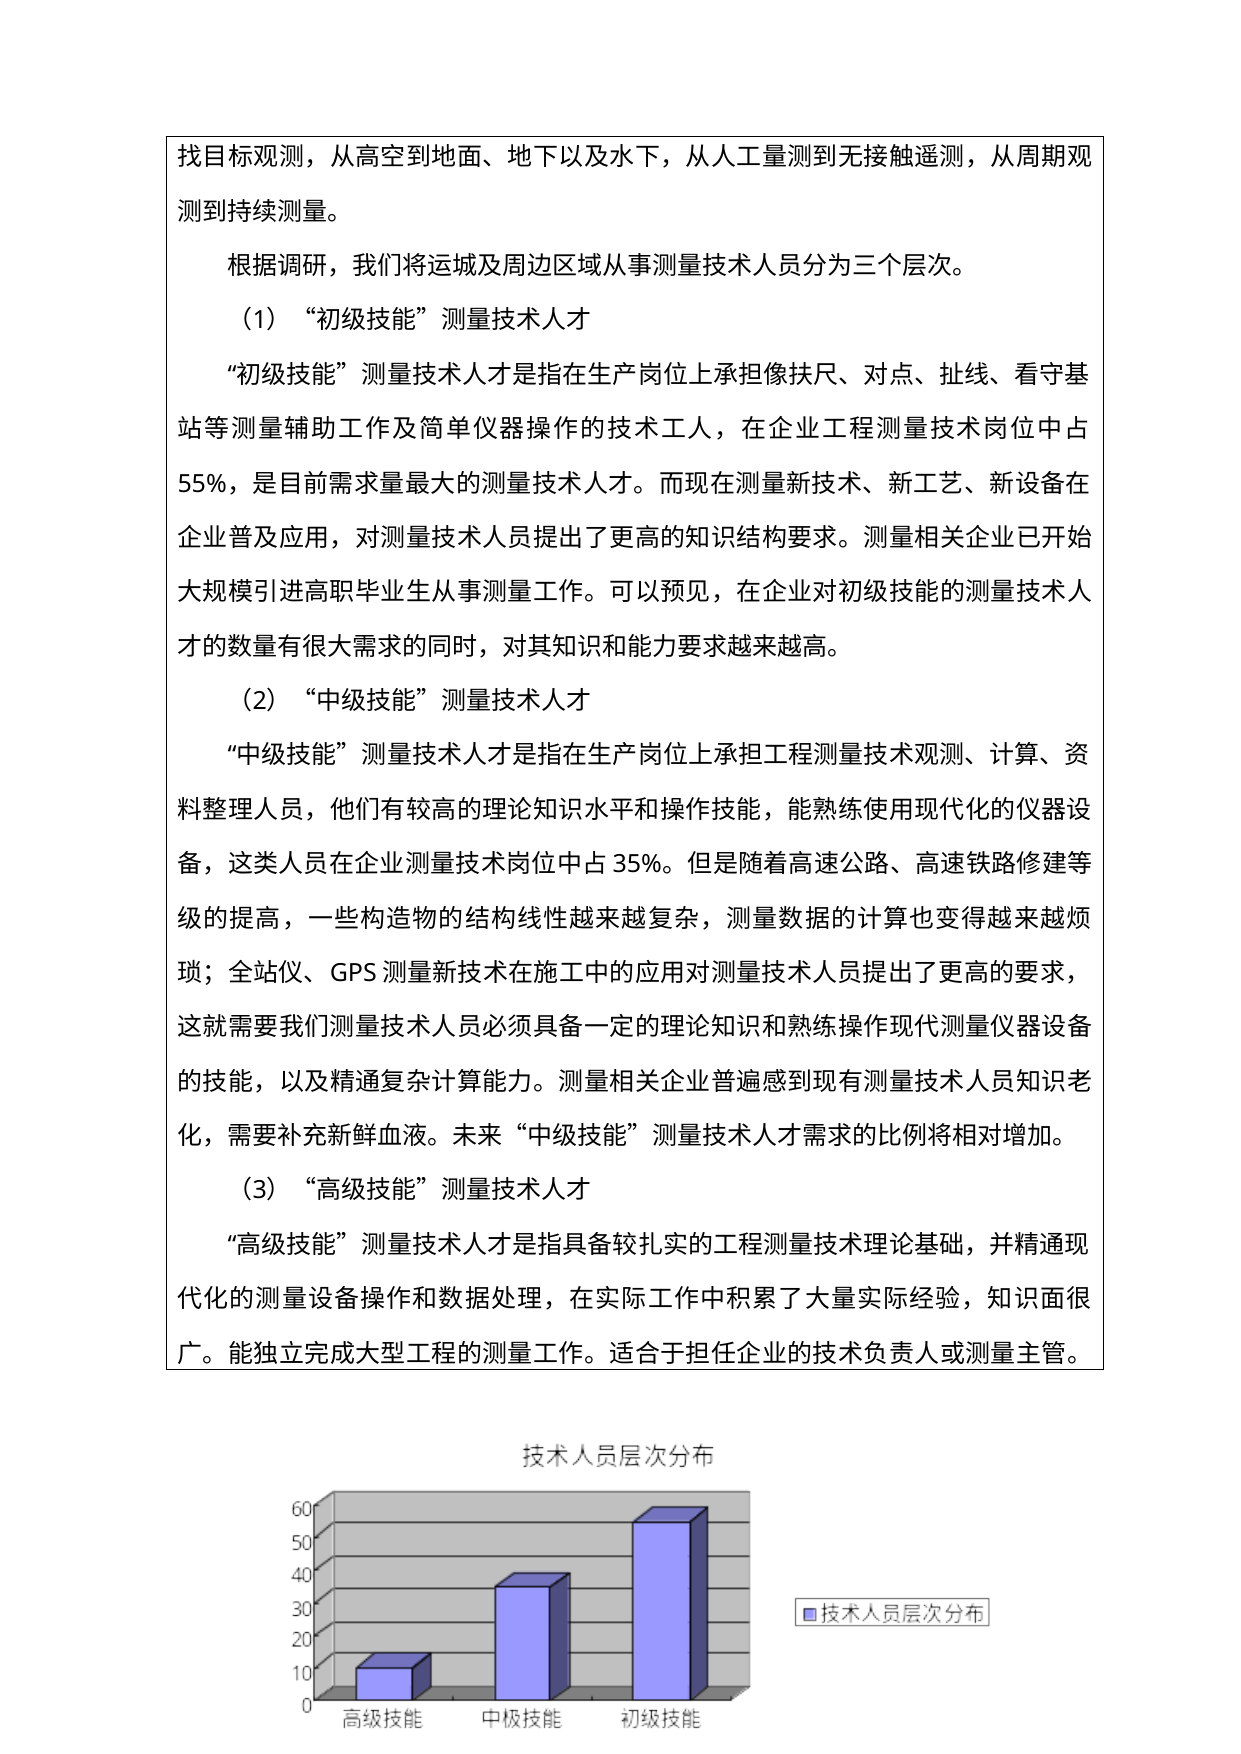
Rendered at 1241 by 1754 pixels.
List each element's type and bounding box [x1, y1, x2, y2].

table_header [167, 137, 1103, 1369]
